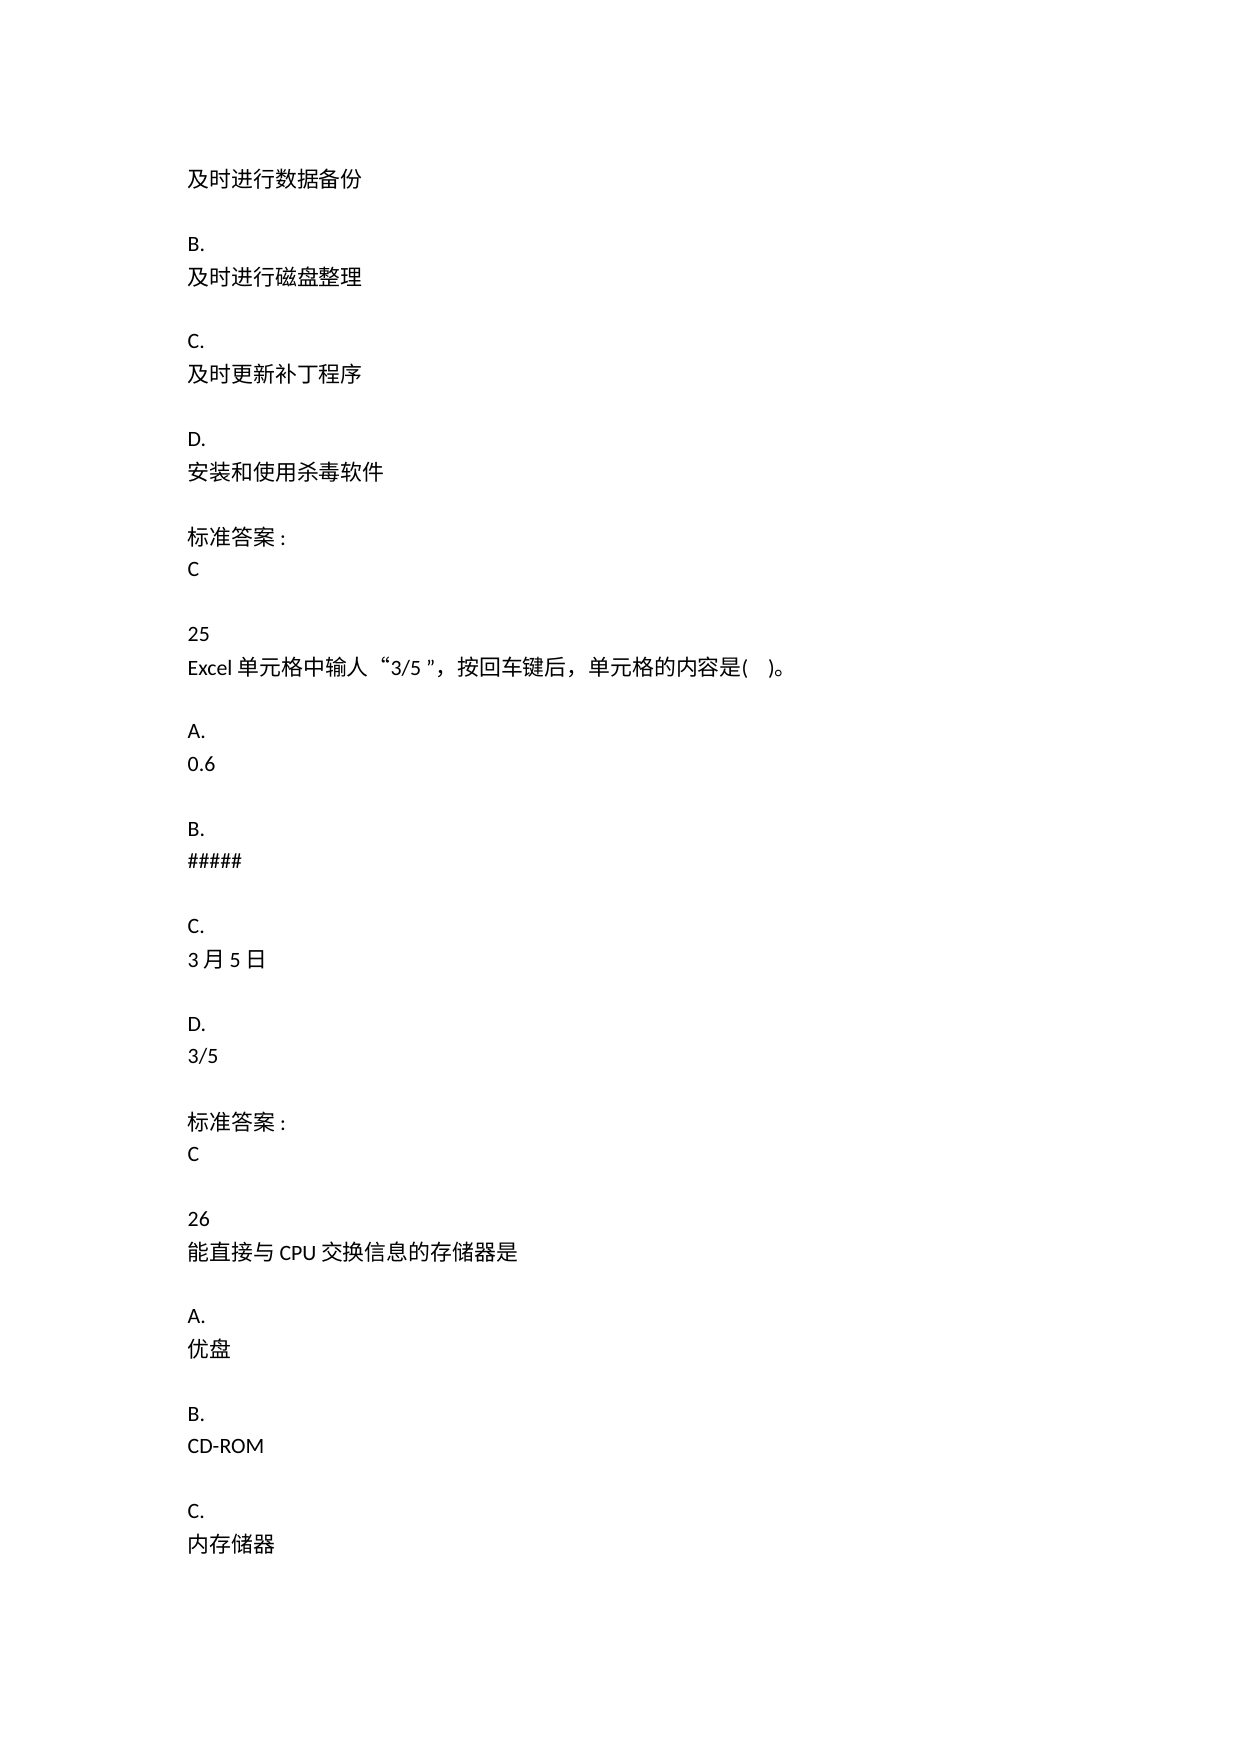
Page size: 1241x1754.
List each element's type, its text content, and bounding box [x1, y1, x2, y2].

text B. [187, 812, 1053, 844]
text D. [187, 1007, 1053, 1039]
text C. [187, 909, 1053, 942]
text D. [187, 422, 1053, 454]
text 3/5 [187, 1039, 1053, 1072]
text A. [187, 1299, 1053, 1332]
text ##### [187, 844, 1053, 877]
text 标准答案 : [187, 519, 1053, 552]
text C. [187, 1494, 1053, 1527]
text B. [187, 1397, 1053, 1429]
text 及时进行数据备份 [187, 162, 1053, 194]
text A. [187, 714, 1053, 747]
text B. [187, 227, 1053, 259]
text C [187, 1137, 1053, 1169]
text C. [187, 324, 1053, 357]
text 0.6 [187, 747, 1053, 779]
text 能直接与CPU交换信息的存储器是 [187, 1234, 1053, 1267]
text 标准答案 : [187, 1104, 1053, 1137]
text 3月5日 [187, 942, 1053, 974]
text 内存储器 [187, 1527, 1053, 1559]
text 优盘 [187, 1332, 1053, 1364]
text C [187, 552, 1053, 584]
text CD-ROM [187, 1429, 1053, 1462]
text 25 [187, 617, 1053, 649]
text 及时进行磁盘整理 [187, 259, 1053, 292]
text 安装和使用杀毒软件 [187, 454, 1053, 487]
text 26 [187, 1202, 1053, 1234]
text 及时更新补丁程序 [187, 357, 1053, 389]
text Excel 单元格中输人“3/5 ”，按回车键后，单元格的内容是( )。 [187, 649, 1053, 682]
